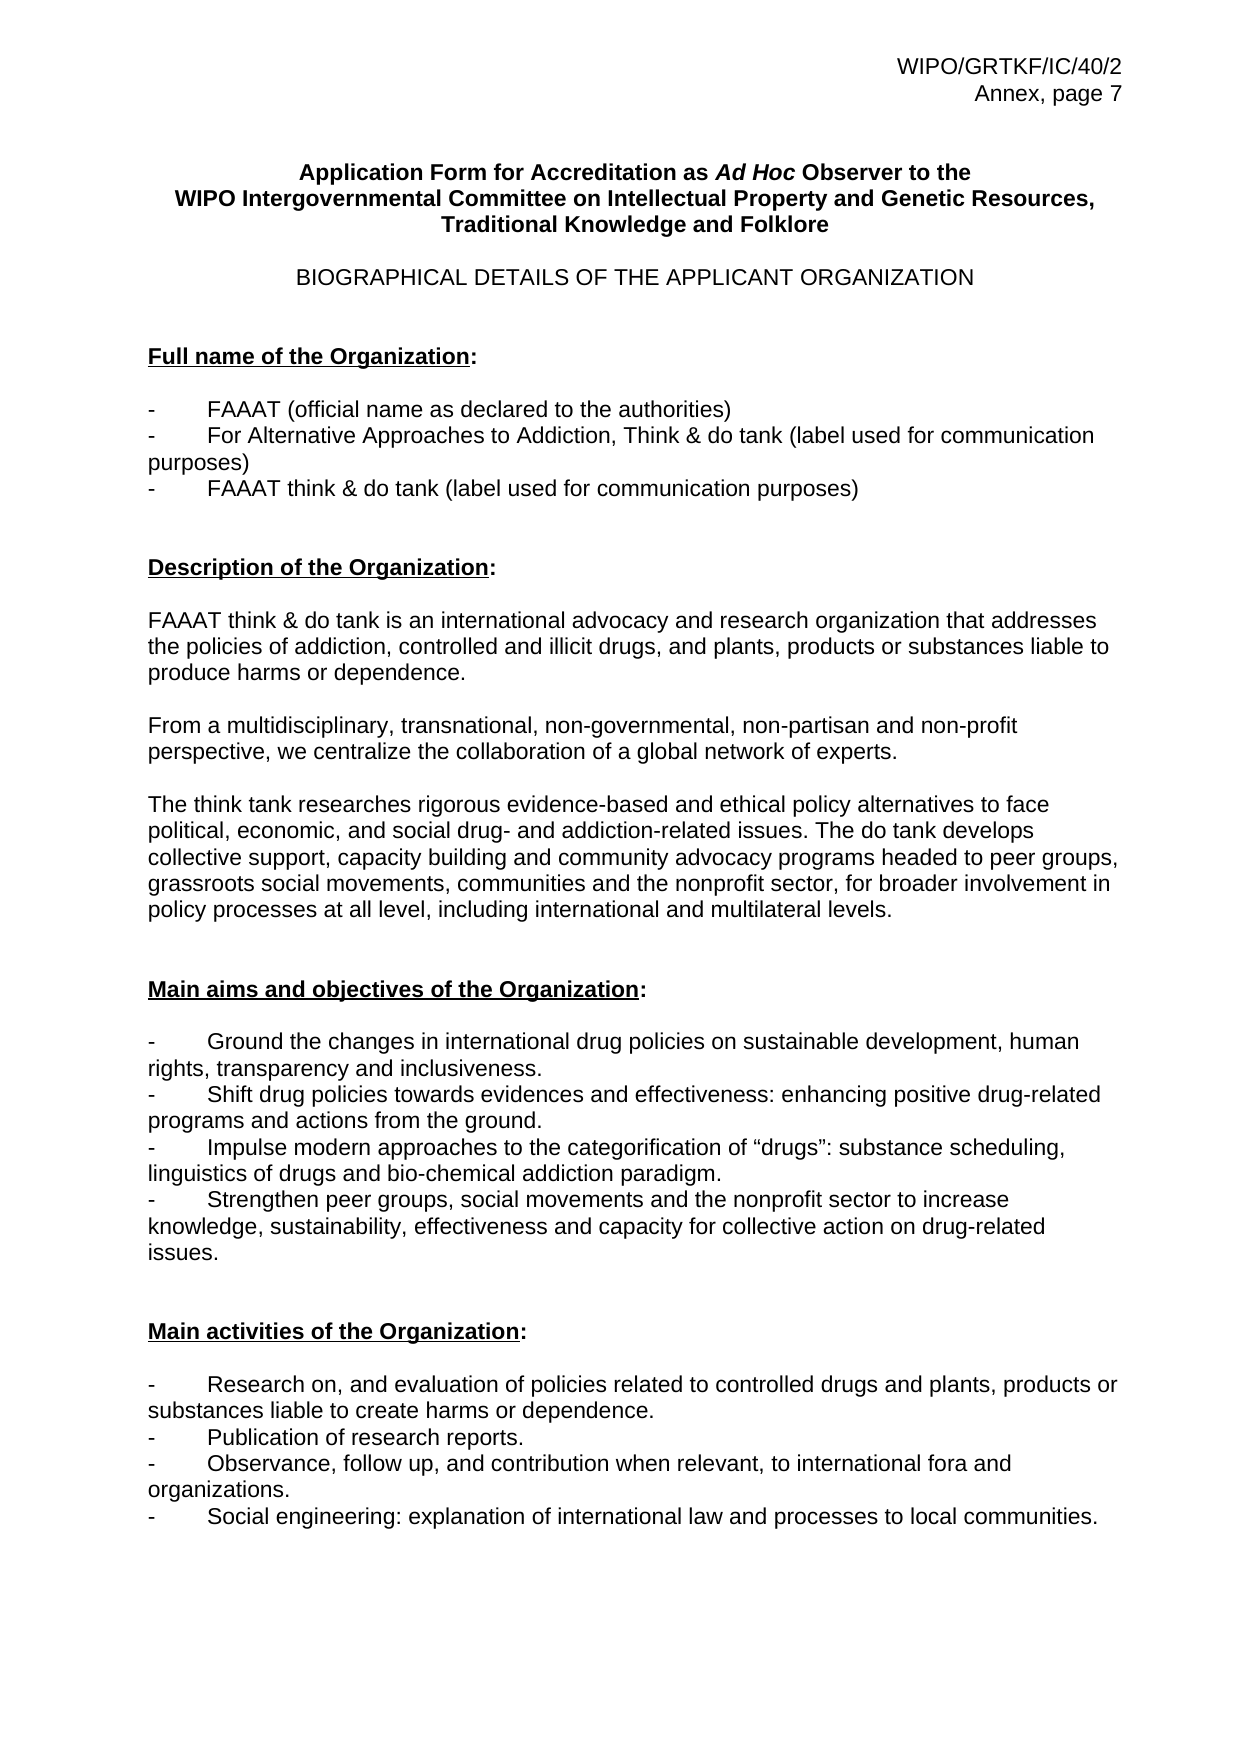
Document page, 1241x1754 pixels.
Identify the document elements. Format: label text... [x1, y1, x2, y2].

text WIPO Intergovernmental Committee on Intellectual Property and Genetic Resources, [148, 185, 1122, 211]
text - Social engineering: explanation of international law and processes to local communities. [148, 1503, 1122, 1529]
text Application Form for Accreditation as Ad Hoc Observer to the [148, 158, 1122, 185]
text - Impulse modern approaches to the categorification of “drugs”: substance scheduling, linguistics of drugs and bio-chemical addiction paradigm. [148, 1134, 1122, 1186]
text - FAAAT (official name as declared to the authorities) [148, 396, 1122, 422]
text From a multidisciplinary, transnational, non-governmental, non-partisan and non-profit perspective, we centralize the collaboration of a global network of experts. [148, 712, 1122, 765]
text Main aims and objectives of the Organization: [148, 976, 1122, 1002]
text - Strengthen peer groups, social movements and the nonprofit sector to increase knowledge, sustainability, effectiveness and capacity for collective action on drug-related issues. [148, 1186, 1122, 1265]
text - Shift drug policies towards evidences and effectiveness: enhancing positive drug-related programs and actions from the ground. [148, 1081, 1122, 1134]
text - For Alternative Approaches to Addiction, Think & do tank (label used for communication purposes) [148, 422, 1122, 475]
text Description of the Organization: [148, 554, 1122, 580]
text - FAAAT think & do tank (label used for communication purposes) [148, 475, 1122, 501]
text The think tank researches rigorous evidence-based and ethical policy alternatives to face political, economic, and social drug- and addiction-related issues. The do tank develops collective support, capacity building and community advocacy programs headed to peer groups, grassroots social movements, communities and the nonprofit sector, for broader involvement in policy processes at all level, including international and multilateral levels. [148, 791, 1122, 923]
text Main activities of the Organization: [148, 1318, 1122, 1344]
text - Publication of research reports. [148, 1423, 1122, 1450]
text BIOGRAPHICAL DETAILS OF THE APPLICANT ORGANIZATION [148, 264, 1122, 290]
text - Ground the changes in international drug policies on sustainable development, human rights, transparency and inclusiveness. [148, 1028, 1122, 1081]
text Traditional Knowledge and Folklore [148, 211, 1122, 238]
text - Observance, follow up, and contribution when relevant, to international fora and organizations. [148, 1450, 1122, 1503]
text - Research on, and evaluation of policies related to controlled drugs and plants, products or substances liable to create harms or dependence. [148, 1371, 1122, 1423]
text FAAAT think & do tank is an international advocacy and research organization that addresses the policies of addiction, controlled and illicit drugs, and plants, products or substances liable to produce harms or dependence. [148, 607, 1122, 686]
text Full name of the Organization: [148, 343, 1122, 369]
